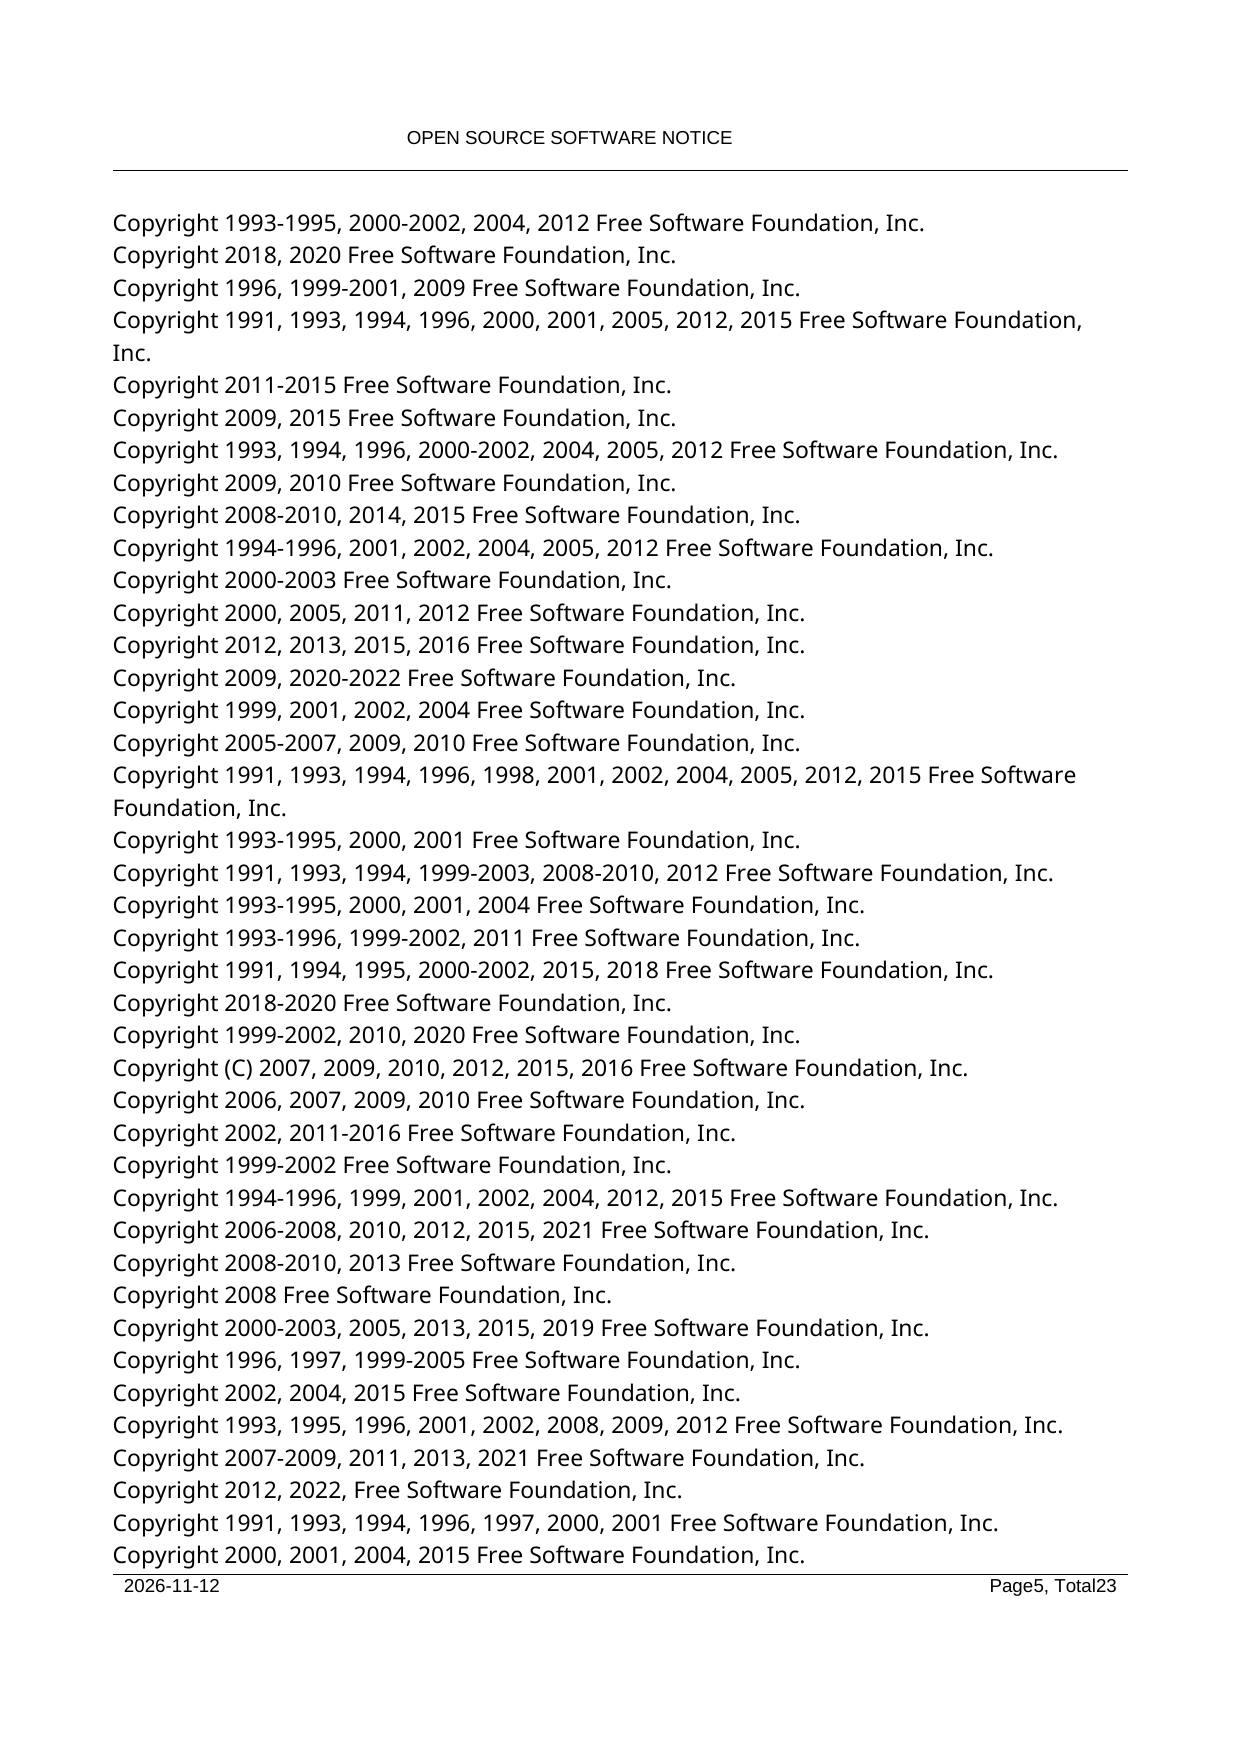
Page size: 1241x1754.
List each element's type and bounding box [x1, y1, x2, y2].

text [112, 206, 1128, 1571]
